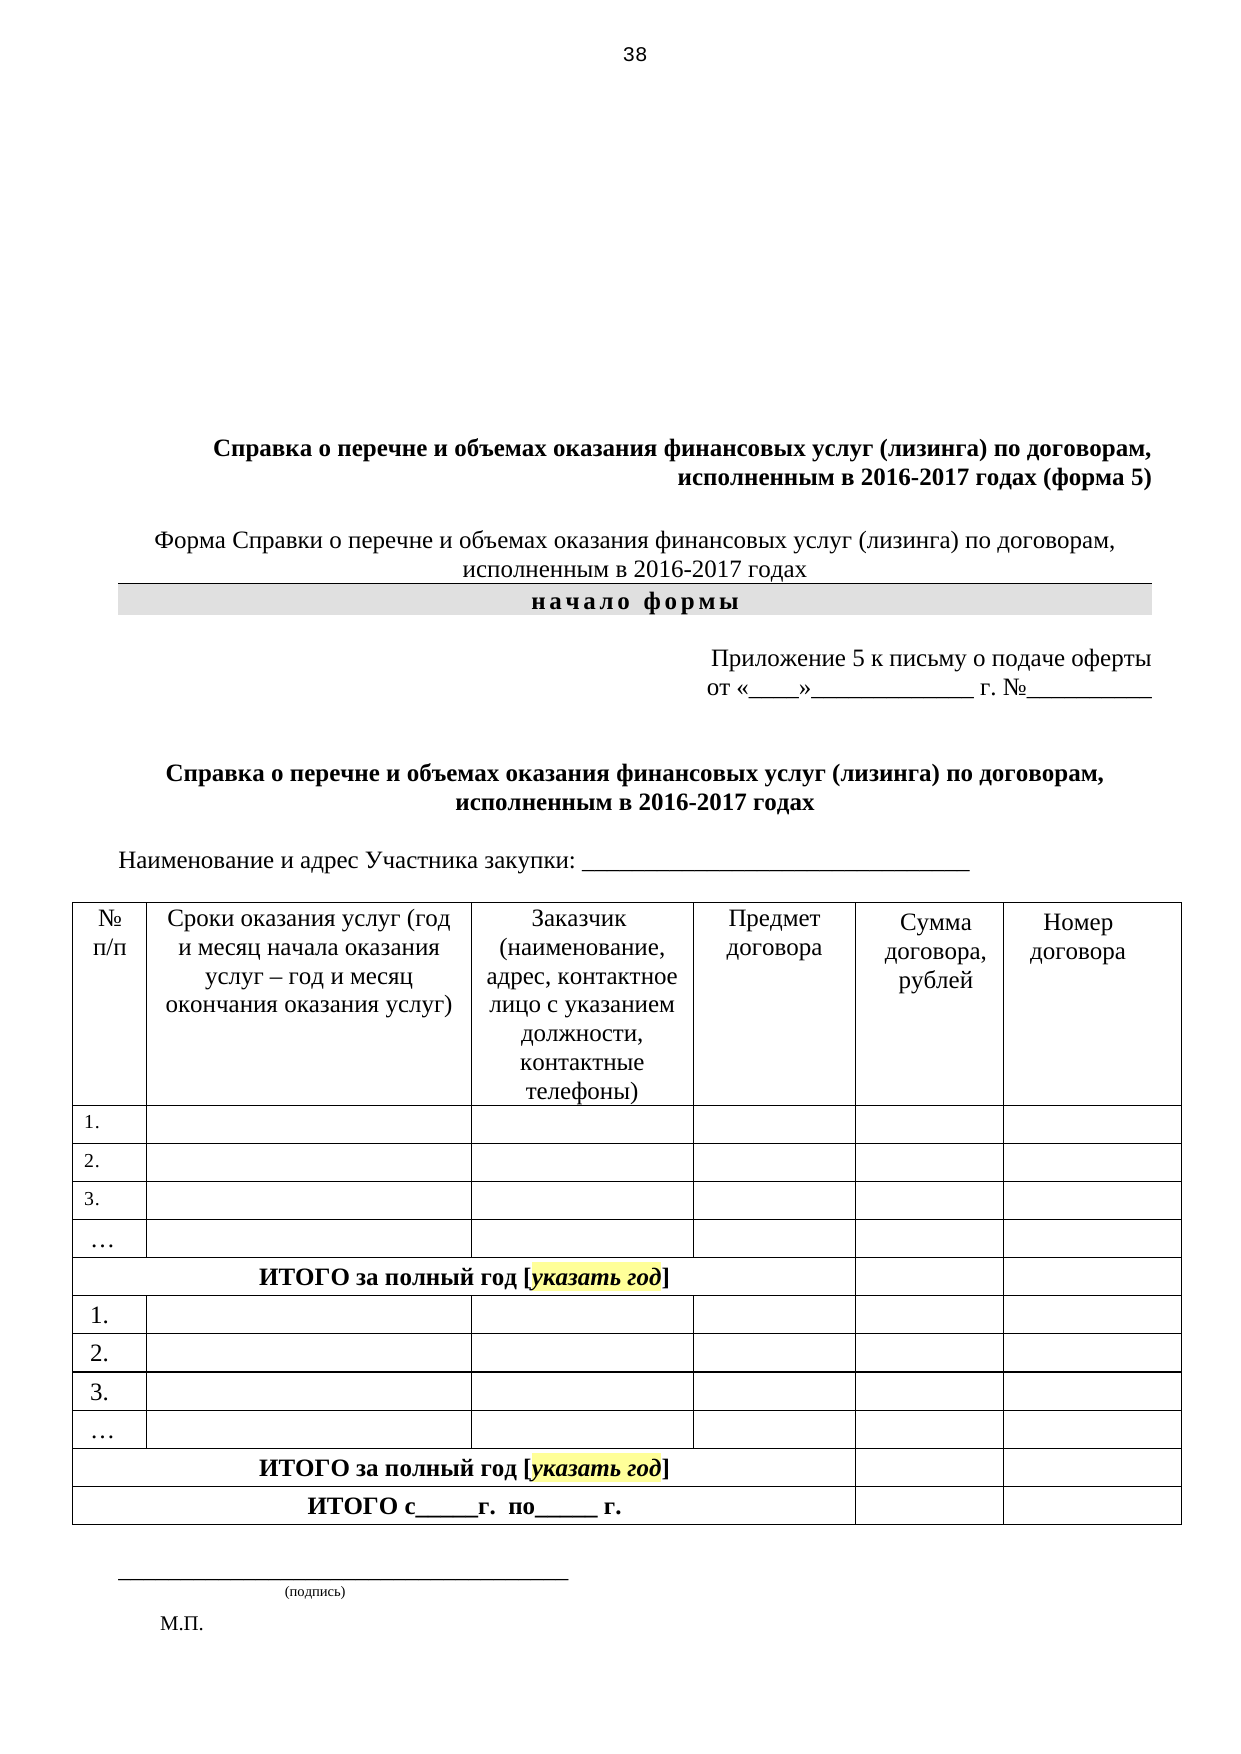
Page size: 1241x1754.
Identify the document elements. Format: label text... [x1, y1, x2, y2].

text (подпись) [118, 1582, 1152, 1611]
subtitle Справка о перечне и объемах оказания финансовых услуг (лизинга) по договорам, исполненным в 2016-2017 годах (форма 5) [118, 433, 1152, 490]
table_cell ИТОГО за полный год [указать год] [73, 1449, 855, 1486]
table_header Сроки оказания услуг (год и месяц начала оказания услуг – год и месяц окончания оказания услуг) [147, 903, 471, 1104]
table_cell [1004, 1296, 1181, 1333]
table_cell [856, 1449, 1003, 1486]
table_cell [694, 1373, 855, 1409]
text начало формы [118, 584, 1152, 615]
table_cell [147, 1220, 471, 1257]
table_cell [694, 1106, 855, 1143]
table_cell [856, 1144, 1003, 1181]
table_cell [1004, 1449, 1181, 1486]
text Справка о перечне и объемах оказания финансовых услуг (лизинга) по договорам, исполненным в 2016-2017 годах [118, 758, 1152, 816]
table_cell [1004, 1106, 1181, 1143]
table_header Заказчик (наименование, адрес, контактное лицо с указанием должности, контактные телефоны) [472, 903, 693, 1104]
table_cell [694, 1334, 855, 1371]
table_header Предмет договора [694, 903, 855, 1104]
table_cell [694, 1182, 855, 1219]
table_cell [1004, 1411, 1181, 1448]
table_cell [856, 1296, 1003, 1333]
table_cell [856, 1334, 1003, 1371]
table_cell [472, 1182, 693, 1219]
table_cell [147, 1106, 471, 1143]
table_cell [1004, 1144, 1181, 1181]
text М.П. [118, 1611, 1152, 1635]
table_cell [1004, 1258, 1181, 1295]
table_cell ИТОГО с_____г. по_____ г. [73, 1487, 855, 1524]
table_cell [1004, 1220, 1181, 1257]
table_cell [73, 1106, 146, 1143]
table_cell [147, 1182, 471, 1219]
table_cell [856, 1487, 1003, 1524]
table_header Номер договора [1004, 903, 1181, 1104]
table_cell [694, 1220, 855, 1257]
table_cell [73, 1144, 146, 1181]
text Приложение 5 к письму о подаче оферты от «____»_____________ г. №__________ [118, 643, 1152, 701]
table_cell [694, 1144, 855, 1181]
table_cell [1004, 1487, 1181, 1524]
table_cell 3. [73, 1373, 146, 1409]
table_cell [694, 1411, 855, 1448]
table_cell [856, 1106, 1003, 1143]
table_header Сумма договора, рублей [856, 903, 1003, 1104]
table_cell [147, 1296, 471, 1333]
table_cell [147, 1334, 471, 1371]
table_cell … [73, 1411, 146, 1448]
table_cell 1. [73, 1296, 146, 1333]
text ____________________________________ [118, 1554, 1152, 1582]
table_cell [147, 1373, 471, 1409]
text Наименование и адрес Участника закупки: _______________________________ [118, 845, 1152, 873]
table_cell [856, 1220, 1003, 1257]
table_cell [694, 1296, 855, 1333]
table_cell [856, 1373, 1003, 1409]
table_cell [147, 1411, 471, 1448]
table_cell [472, 1106, 693, 1143]
table_cell [856, 1411, 1003, 1448]
table_cell ИТОГО за полный год [указать год] [73, 1258, 855, 1295]
table_cell [472, 1334, 693, 1371]
table_cell [472, 1296, 693, 1333]
table_cell [1004, 1182, 1181, 1219]
table_cell [147, 1144, 471, 1181]
table_cell [472, 1144, 693, 1181]
table_cell [472, 1373, 693, 1409]
table_cell 2. [73, 1334, 146, 1371]
table_cell [856, 1182, 1003, 1219]
table_cell [1004, 1373, 1181, 1409]
table_cell [1004, 1334, 1181, 1371]
table_cell [73, 1182, 146, 1219]
table_header № п/п [73, 903, 146, 1104]
table_cell [472, 1411, 693, 1448]
table_cell [472, 1220, 693, 1257]
table_cell … [73, 1220, 146, 1257]
text Форма Справки о перечне и объемах оказания финансовых услуг (лизинга) по договорам, исполненным в 2016-2017 годах [118, 525, 1152, 583]
table_cell [856, 1258, 1003, 1295]
